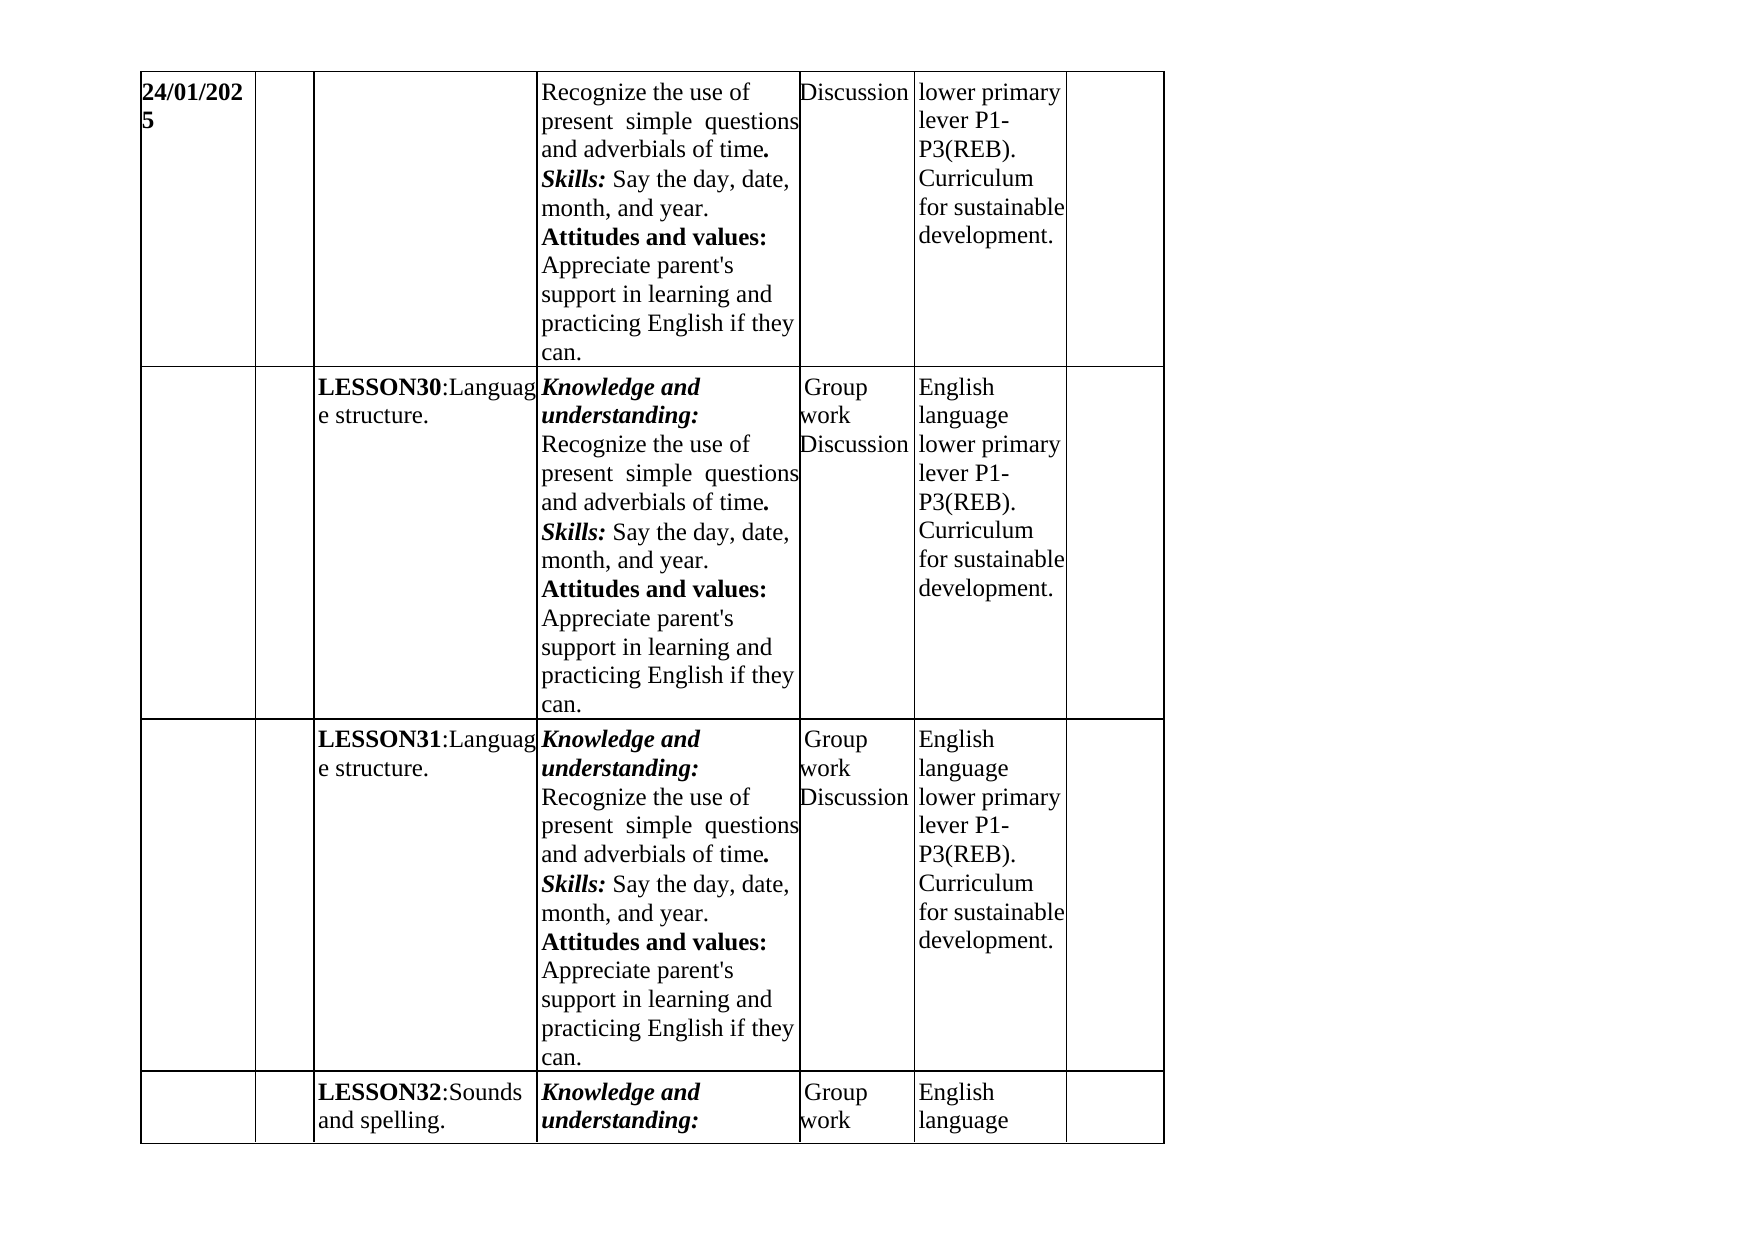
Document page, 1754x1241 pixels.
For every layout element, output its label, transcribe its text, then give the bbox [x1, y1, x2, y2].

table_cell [801, 1072, 914, 1142]
table_cell [1067, 72, 1163, 366]
table_cell Group work Discussion [801, 367, 914, 718]
table_cell [142, 1072, 255, 1142]
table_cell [538, 72, 799, 366]
table_cell English language lower primary lever P1-P3(REB). Curriculum for sustainable development. [915, 367, 1066, 718]
table_cell [142, 720, 255, 1070]
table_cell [315, 1072, 536, 1142]
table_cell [801, 72, 914, 366]
table_cell LESSON30:Languag e structure. [315, 367, 536, 718]
table_cell [256, 367, 313, 718]
table_cell English language lower primary lever P1-P3(REB). Curriculum for sustainable development. [915, 720, 1066, 1070]
table_cell [256, 720, 313, 1070]
table_cell [256, 1072, 313, 1142]
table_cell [142, 72, 255, 366]
table_cell [1067, 1072, 1163, 1142]
table_cell [1067, 720, 1163, 1070]
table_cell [915, 72, 1066, 366]
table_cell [538, 1072, 799, 1142]
table_cell [256, 72, 313, 366]
table_cell [1067, 367, 1163, 718]
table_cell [915, 1072, 1066, 1142]
table_cell Group work Discussion [801, 720, 914, 1070]
table_cell LESSON31:Languag e structure. [315, 720, 536, 1070]
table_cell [315, 72, 536, 366]
table_cell [142, 367, 255, 718]
